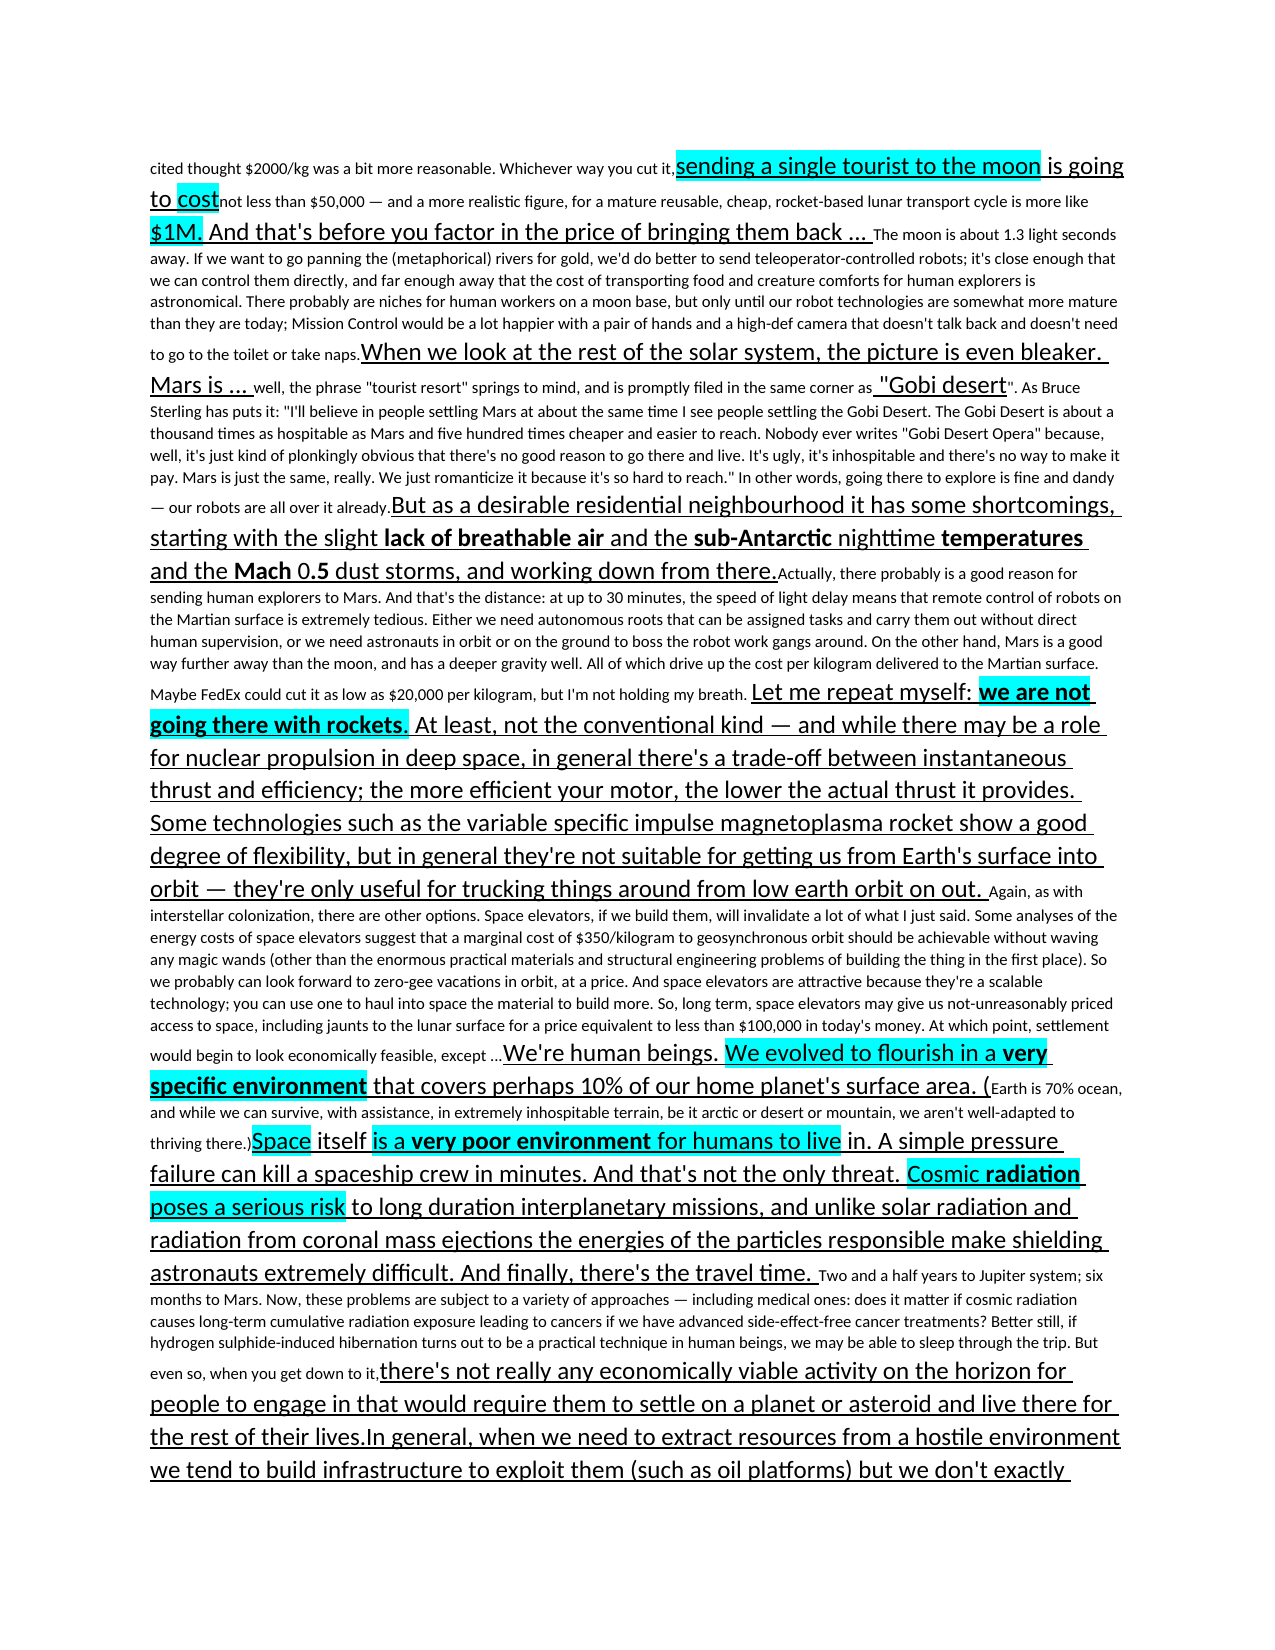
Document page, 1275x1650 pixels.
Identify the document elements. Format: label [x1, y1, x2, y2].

text [150, 150, 1125, 1485]
